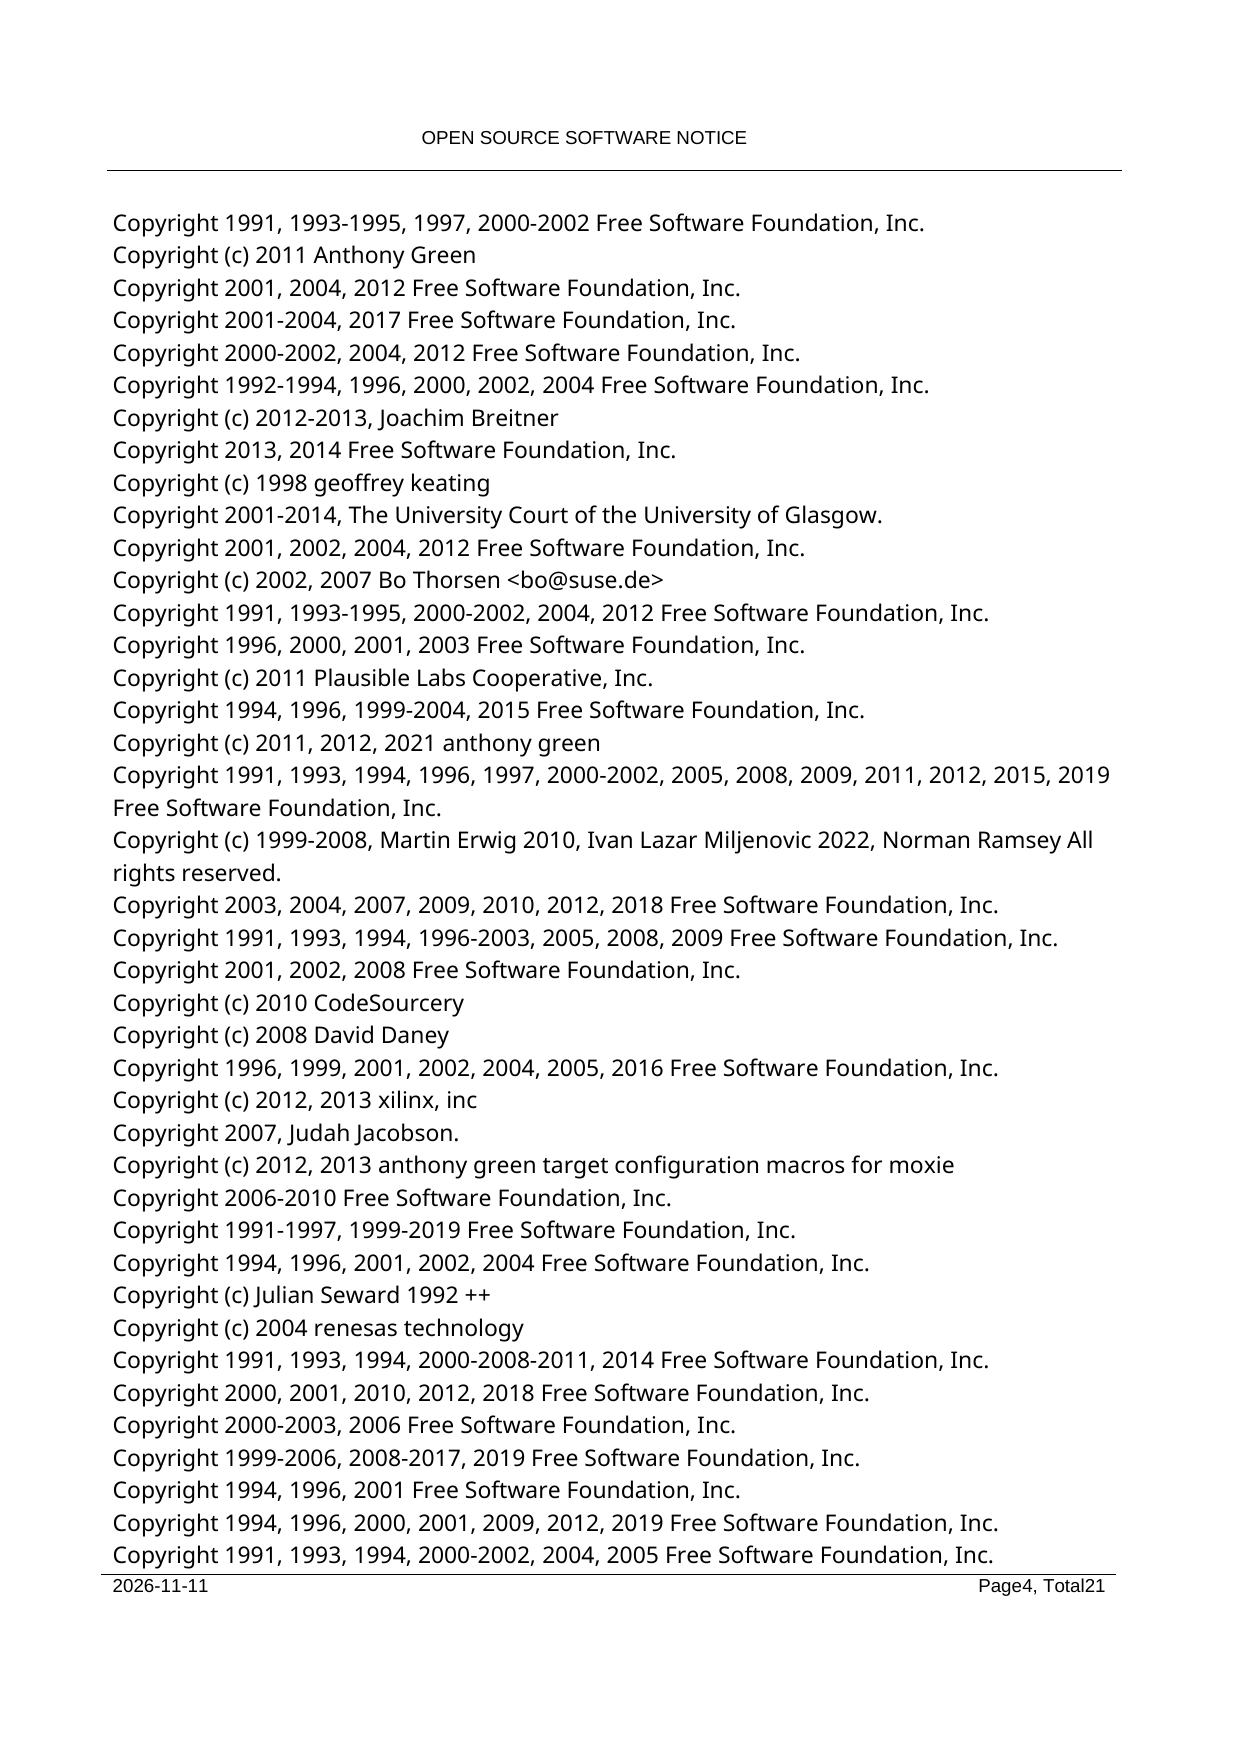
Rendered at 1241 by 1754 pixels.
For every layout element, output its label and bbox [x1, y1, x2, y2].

text [112, 206, 1128, 1571]
